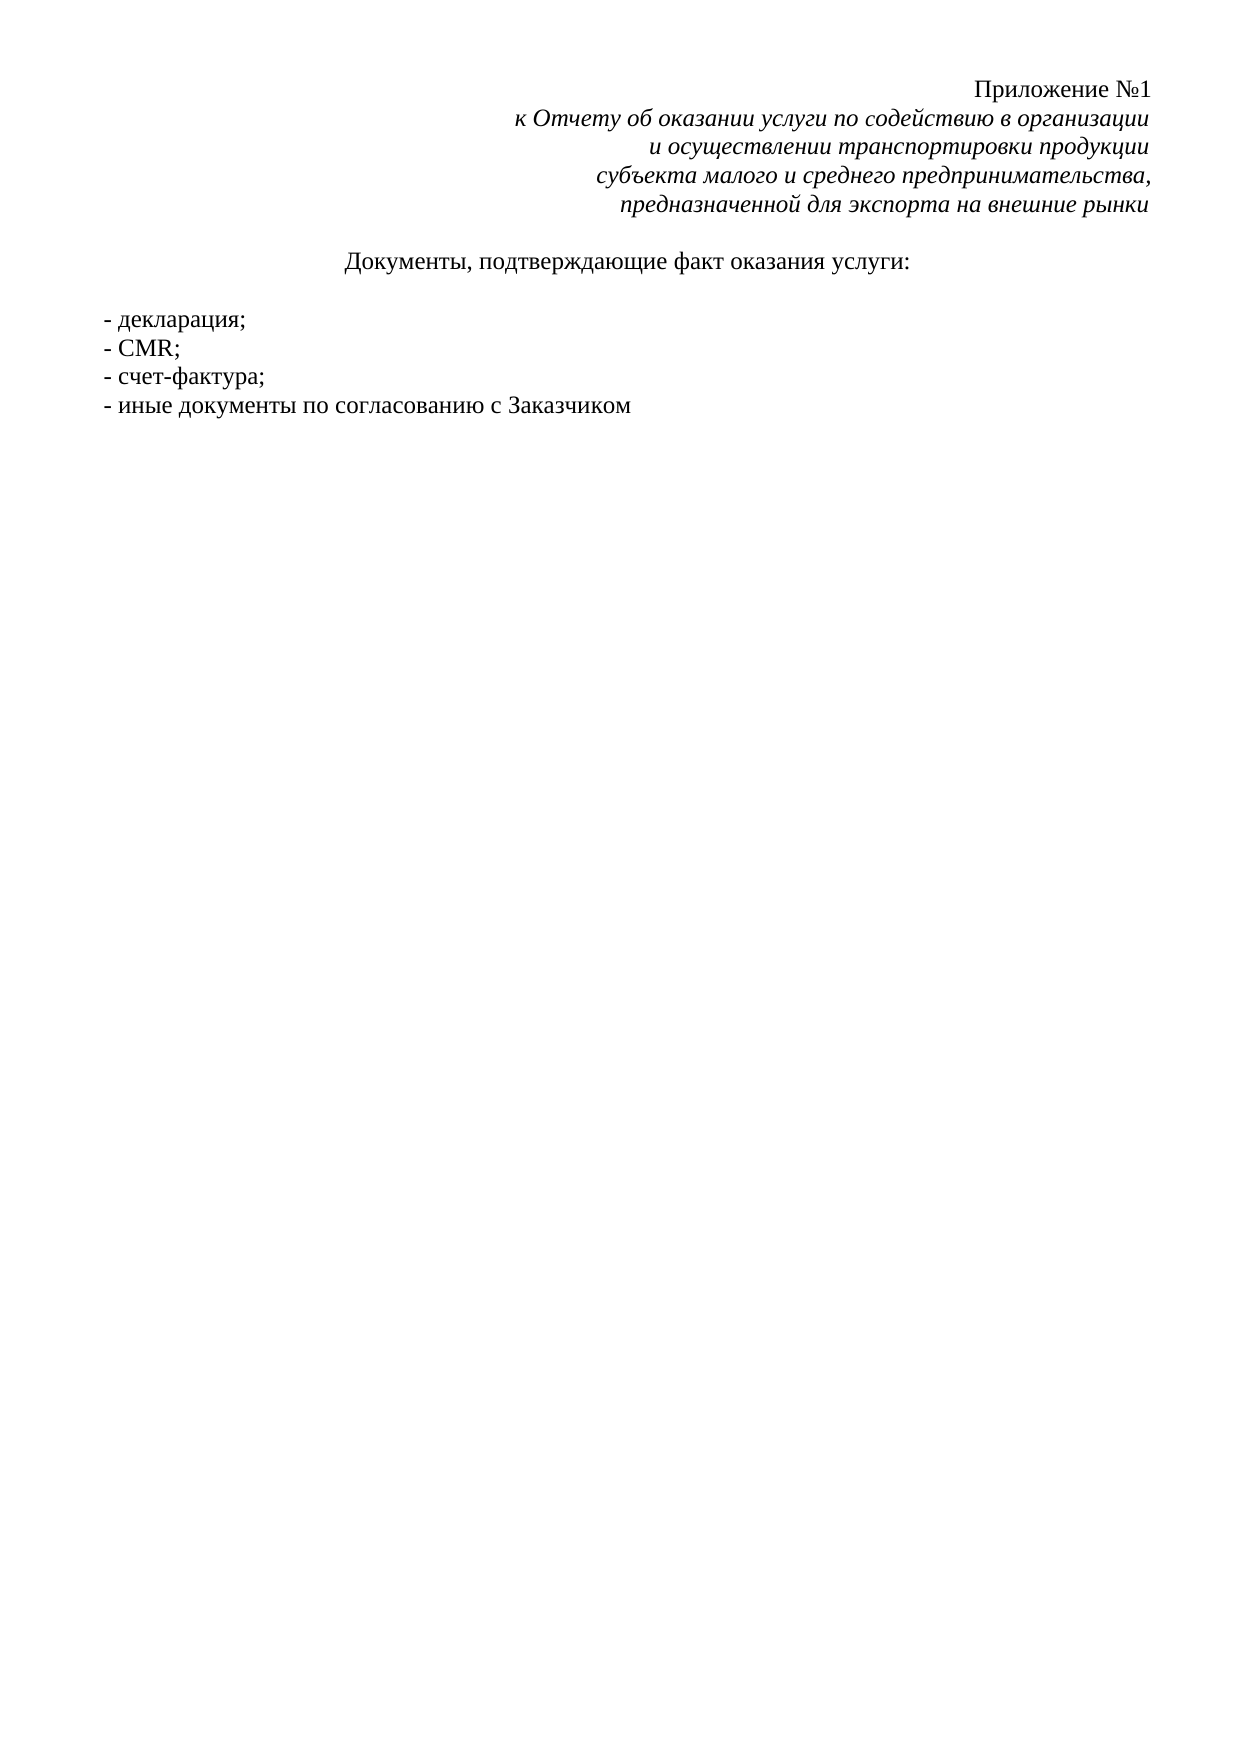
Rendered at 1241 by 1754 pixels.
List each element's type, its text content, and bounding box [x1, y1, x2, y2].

text - декларация; [103, 304, 1152, 333]
text к Отчету об оказании услуги по содействию в организации [103, 103, 1152, 131]
text Документы, подтверждающие факт оказания услуги: [103, 246, 1152, 275]
text предназначенной для экспорта на внешние рынки [103, 189, 1152, 218]
text Приложение №1 [103, 74, 1152, 103]
text - счет-фактура; [103, 361, 1152, 390]
text - иные документы по согласованию с Заказчиком [103, 390, 1152, 419]
text и осуществлении транспортировки продукции [103, 131, 1152, 160]
text субъекта малого и среднего предпринимательства, [103, 160, 1152, 189]
text - CMR; [103, 333, 1152, 361]
